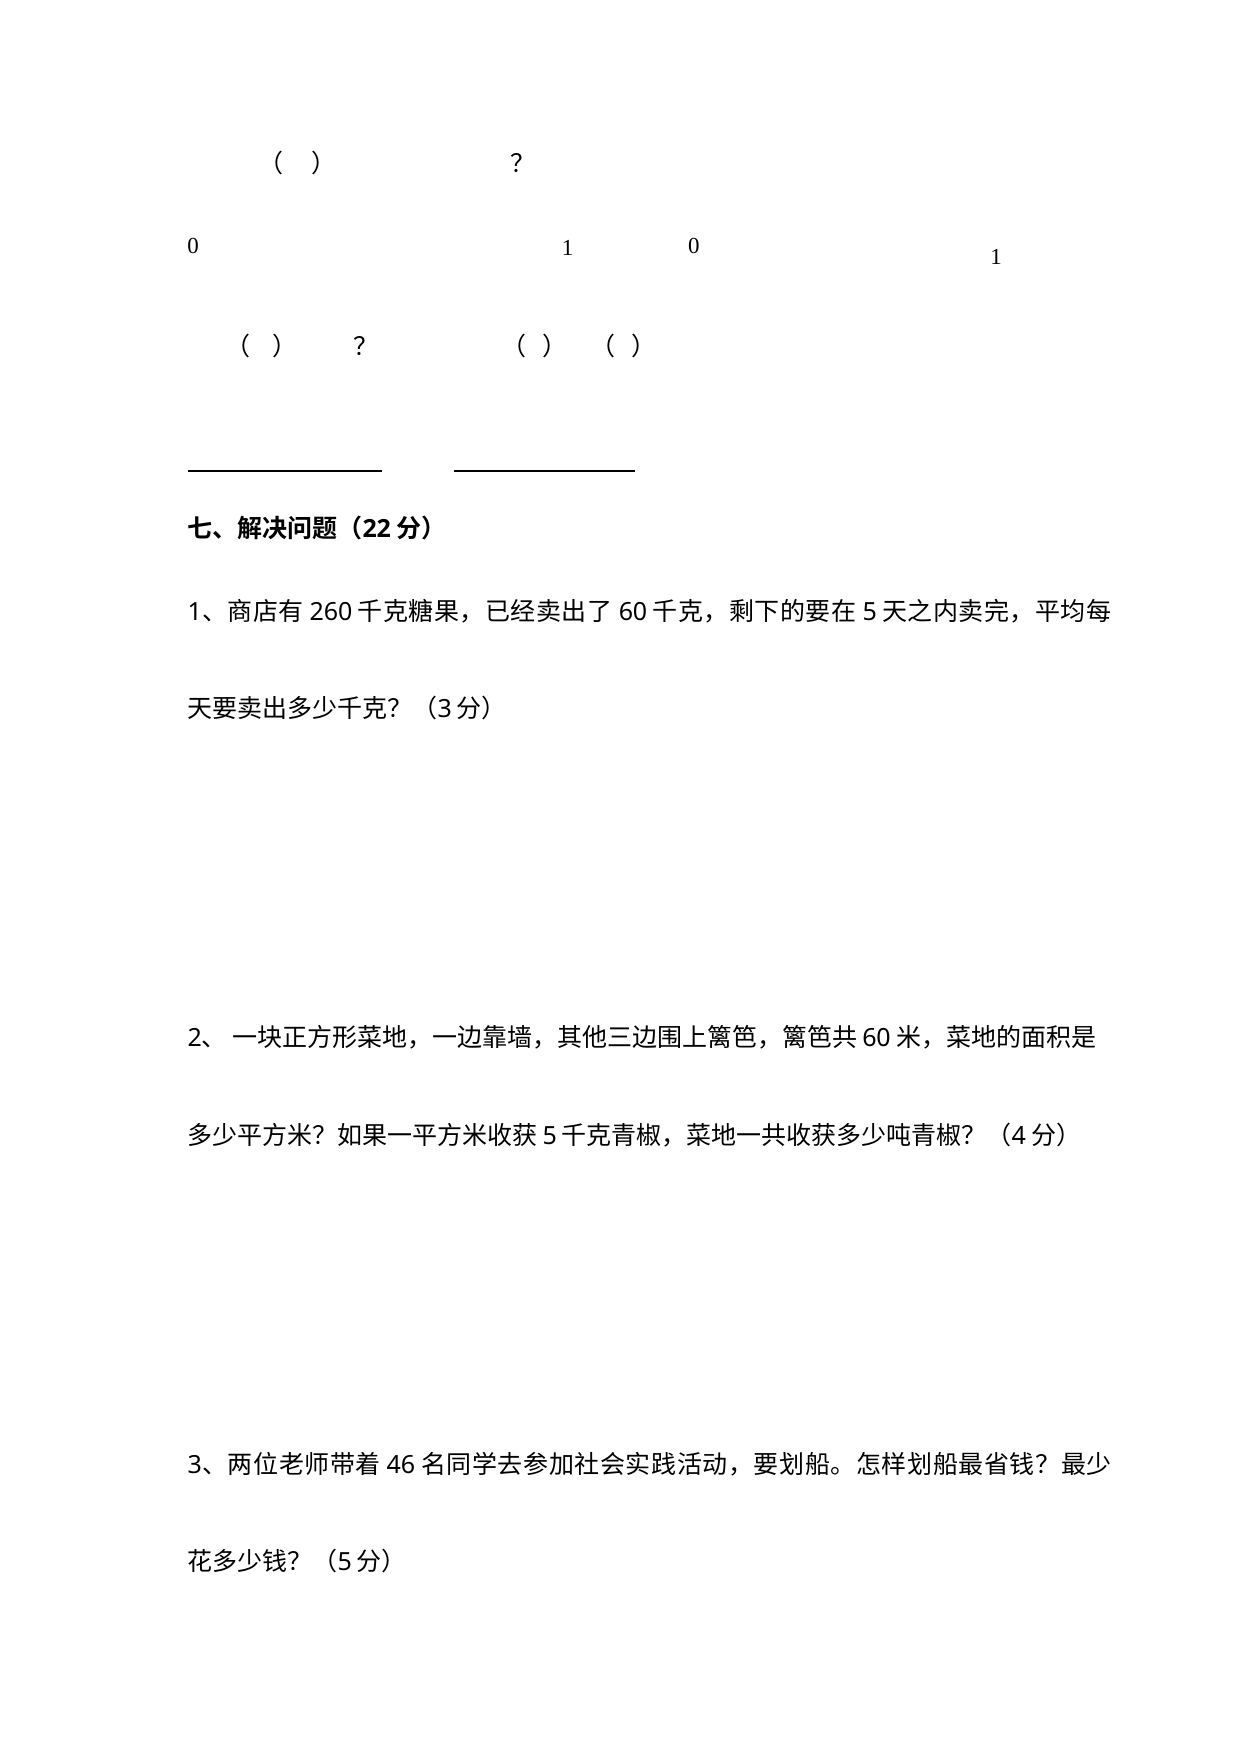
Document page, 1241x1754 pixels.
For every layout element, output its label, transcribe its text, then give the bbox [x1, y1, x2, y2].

text 3、两位老师带着46名同学去参加社会实践活动，要划船。怎样划船最省钱？最少花多少钱？（5分） [187, 1430, 1112, 1592]
text （ ） ？ （ ） （ ） [187, 312, 1112, 377]
text （ ） ？ [187, 129, 1112, 194]
text 七、解决问题（22分） [187, 494, 1112, 559]
text 2、 一块正方形菜地，一边靠墙，其他三边围上篱笆，篱笆共60米，菜地的面积是多少平方米？如果一平方米收获5千克青椒，菜地一共收获多少吨青椒？（4分） [187, 1003, 1112, 1166]
text 1、商店有260千克糖果，已经卖出了60千克，剩下的要在5天之内卖完，平均每天要卖出多少千克？（3分） [187, 577, 1112, 739]
